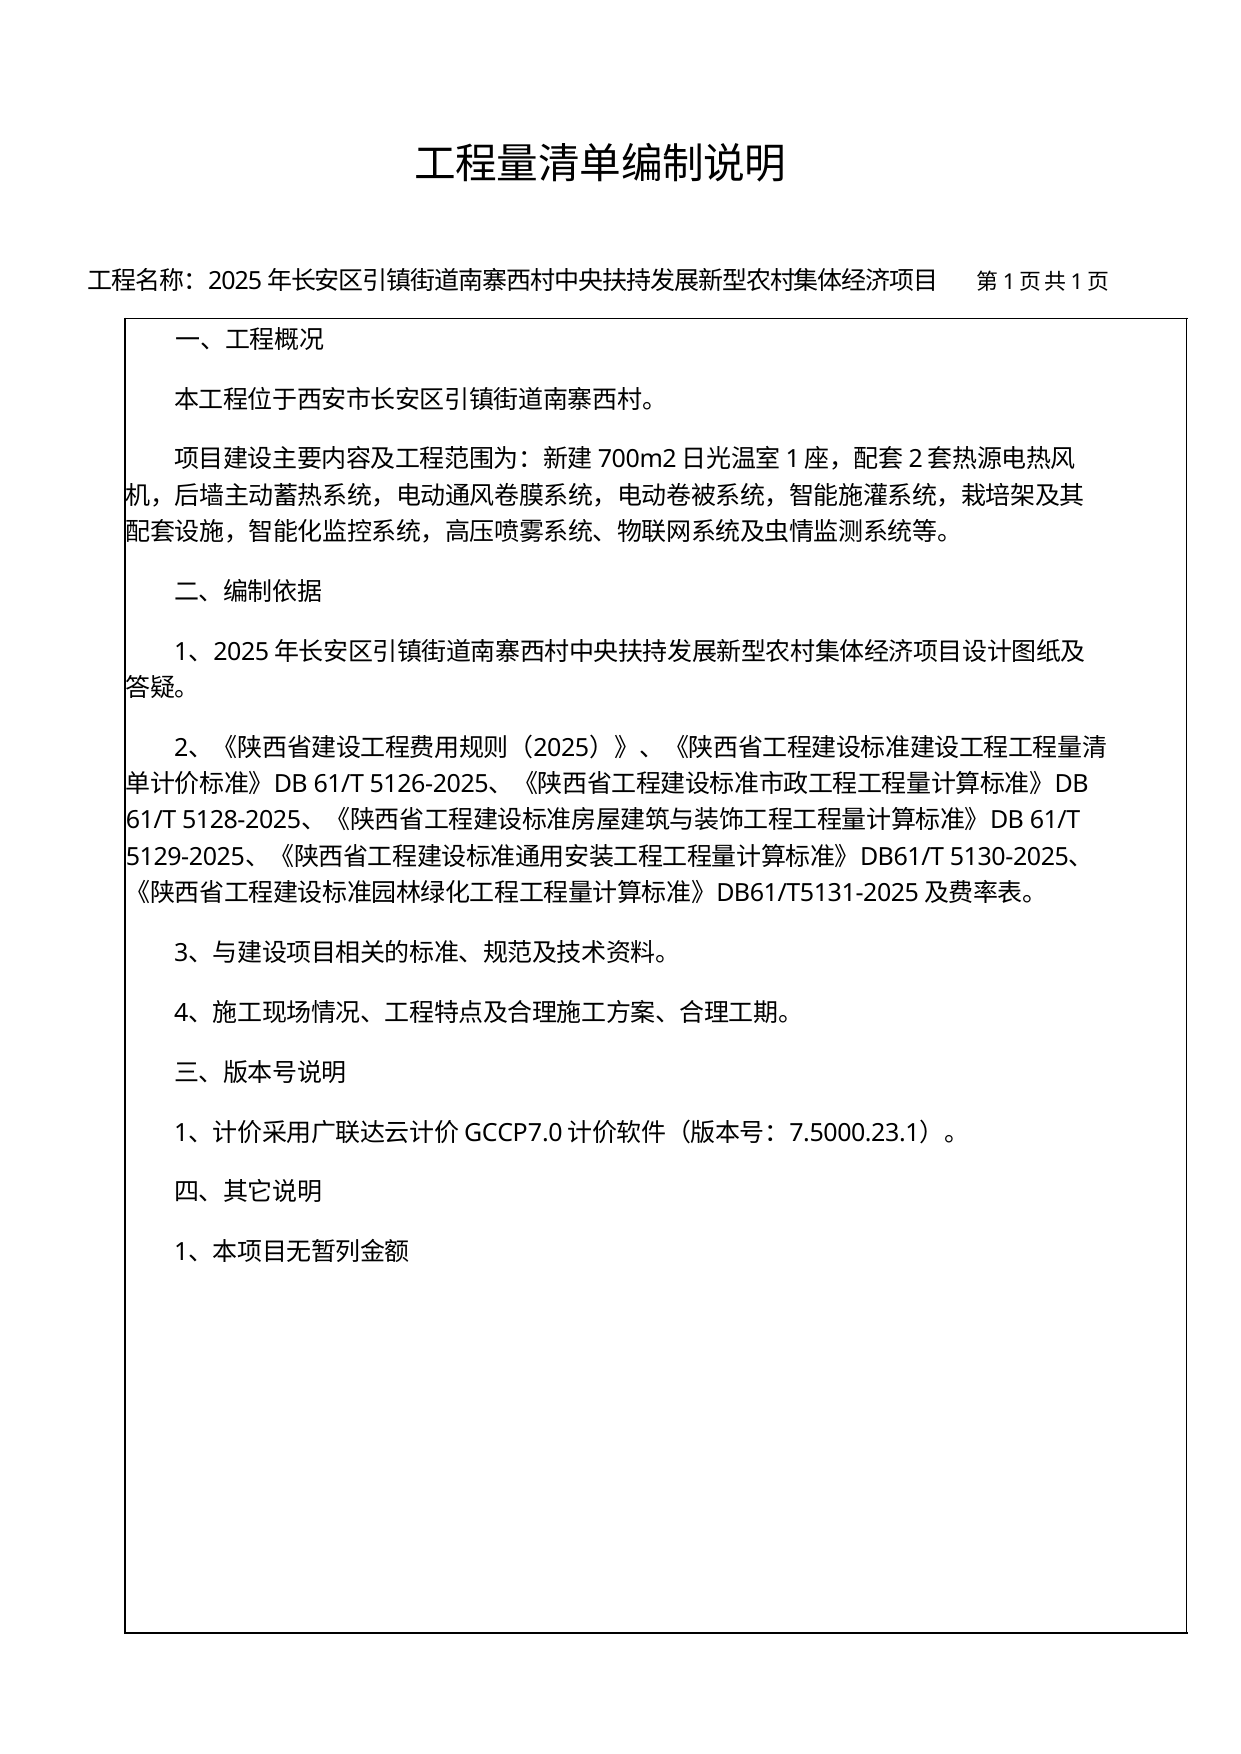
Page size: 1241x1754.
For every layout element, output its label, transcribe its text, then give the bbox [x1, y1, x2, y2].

table_header 一、工程概况 本工程位于西安市长安区引镇街道南寨西村。 项目建设主要内容及工程范围为：新建700m2日光温室1座，配套2套热源电热风机，后墙主动蓄热系统，电动通风卷膜系统，电动卷被系统，智能施灌系统，栽培架及其配套设施，智能化监控系统，高压喷雾系统、物联网系统及虫情监测系统等。 二、编制依据 1、2025年长安区引镇街道南寨西村中央扶持发展新型农村集体经济项目设计图纸及答疑。 2、《陕西省建设工程费用规则（2025）》、《陕西省工程建设标准建设工程工程量清单计价标准》DB 61/T 5126-2025、《陕西省工程建设标准市政工程工程量计算标准》DB 61/T 5128-2025、《陕西省工程建设标准房屋建筑与装饰工程工程量计算标准》DB 61/T 5129-2025、《陕西省工程建设标准通用安装工程工程量计算标准》DB61/T 5130-2025、《陕西省工程建设标准园林绿化工程工程量计算标准》DB61/T5131-2025及费率表。 3、与建设项目相关的标准、规范及技术资料。 4、施工现场情况、工程特点及合理施工方案、合理工期。 三、版本号说明 1、计价采用广联达云计价GCCP7.0计价软件（版本号：7.5000.23.1）。 四、其它说明 1、本项目无暂列金额 [126, 319, 1186, 1632]
text 工程名称：2025年长安区引镇街道南寨西村中央扶持发展新型农村集体经济项目 第1页 共1页 [87, 263, 1150, 296]
text 工程量清单编制说明 [414, 135, 1150, 190]
